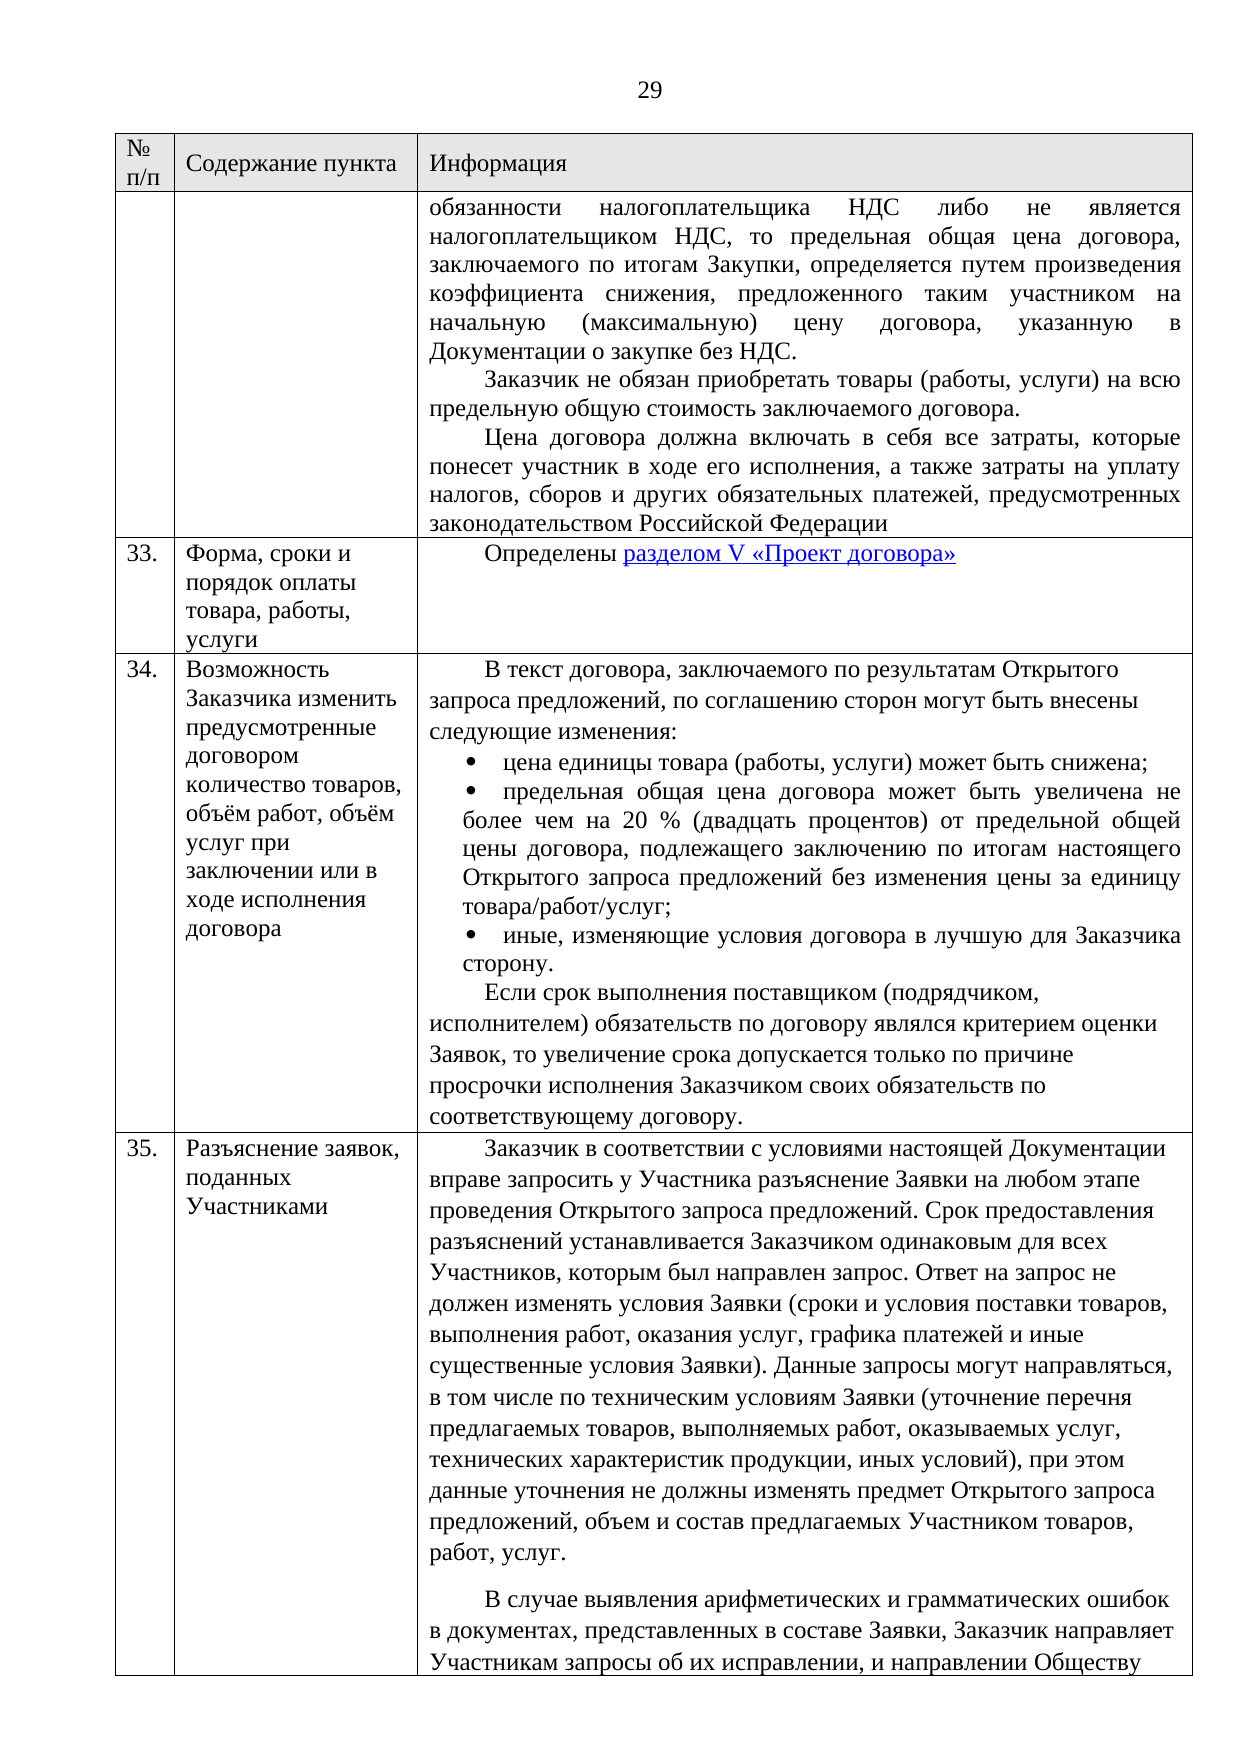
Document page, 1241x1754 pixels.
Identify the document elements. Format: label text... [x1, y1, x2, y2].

table_cell В текст договора, заключаемого по результатам Открытого запроса предложений, по соглашению сторон могут быть внесены следующие изменения: цена единицы товара (работы, услуги) может быть снижена; предельная общая цена договора может быть увеличена не более чем на 20 % (двадцать процентов) от предельной общей цены договора, подлежащего заключению по итогам настоящего Открытого запроса предложений без изменения цены за единицу товара/работ/услуг; иные, изменяющие условия договора в лучшую для Заказчика сторону. Если срок выполнения поставщиком (подрядчиком, исполнителем) обязательств по договору являлся критерием оценки Заявок, то увеличение срока допускается только по причине просрочки исполнения Заказчиком своих обязательств по соответствующему договору. [418, 654, 1192, 1132]
table_cell [116, 192, 174, 537]
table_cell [175, 192, 417, 537]
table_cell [175, 1133, 417, 1675]
table_cell [116, 538, 174, 653]
table_header Информация [418, 134, 1192, 191]
table_header Содержание пункта [175, 134, 417, 191]
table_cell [418, 1133, 1192, 1675]
table_header № п/п [116, 134, 174, 191]
table_cell [116, 1133, 174, 1675]
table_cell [418, 192, 1192, 537]
table_cell Форма, сроки и порядок оплаты товара, работы, услуги [175, 538, 417, 653]
table_cell Определены разделом V «Проект договора» [418, 538, 1192, 653]
table_cell Возможность Заказчика изменить предусмотренные договором количество товаров, объём работ, объём услуг при заключении или в ходе исполнения договора [175, 654, 417, 1132]
table_cell [116, 654, 174, 1132]
